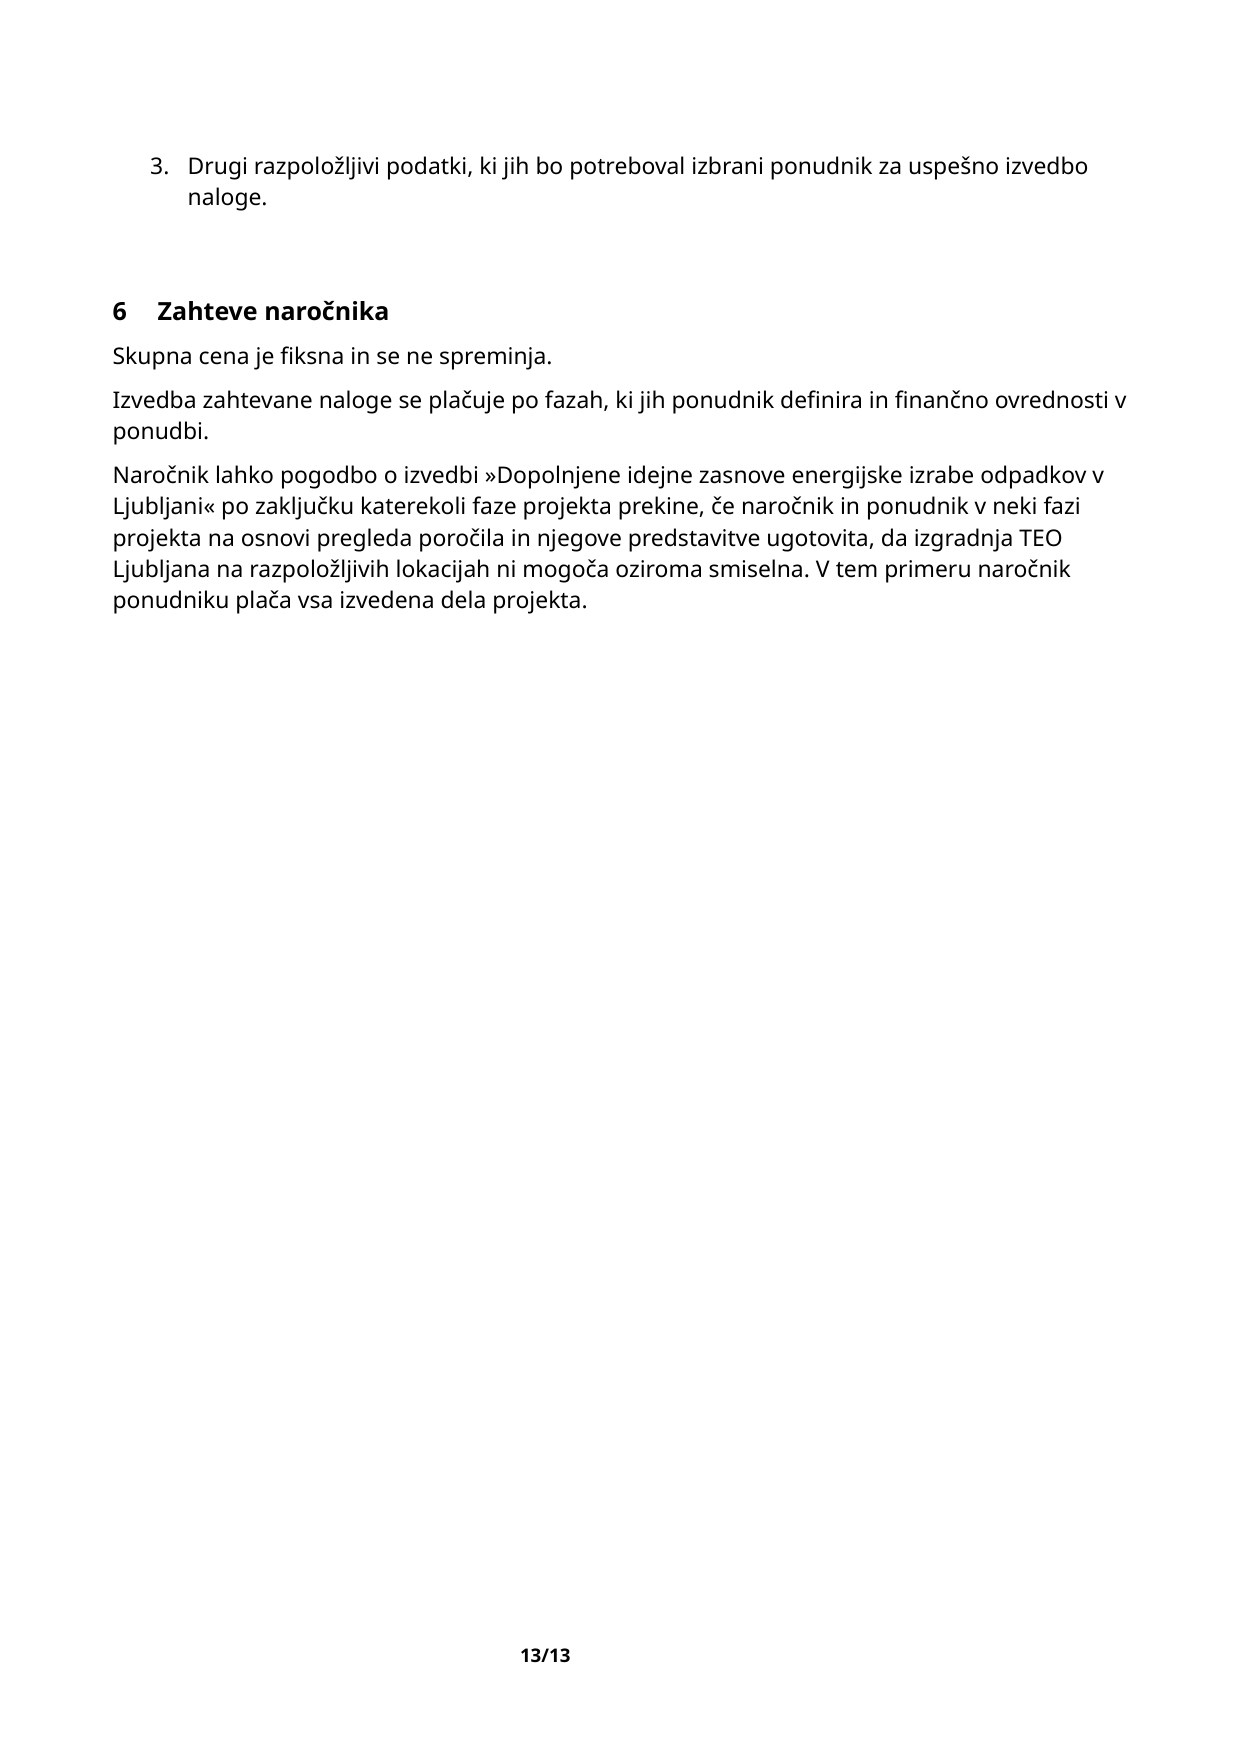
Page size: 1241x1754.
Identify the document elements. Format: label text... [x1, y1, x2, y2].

text Skupna cena je fiksna in se ne spreminja. [112, 340, 1128, 372]
list Drugi razpoložljivi podatki, ki jih bo potreboval izbrani ponudnik za uspešno izvedbo naloge. [150, 150, 1128, 212]
subtitle Zahteve naročnika [112, 294, 1128, 328]
text Naročnik lahko pogodbo o izvedbi »Dopolnjene idejne zasnove energijske izrabe odpadkov v Ljubljani« po zaključku katerekoli faze projekta prekine, če naročnik in ponudnik v neki fazi projekta na osnovi pregleda poročila in njegove predstavitve ugotovita, da izgradnja TEO Ljubljana na razpoložljivih lokacijah ni mogoča oziroma smiselna. V tem primeru naročnik ponudniku plača vsa izvedena dela projekta. [112, 459, 1128, 615]
text Izvedba zahtevane naloge se plačuje po fazah, ki jih ponudnik definira in finančno ovrednosti v ponudbi. [112, 384, 1128, 447]
